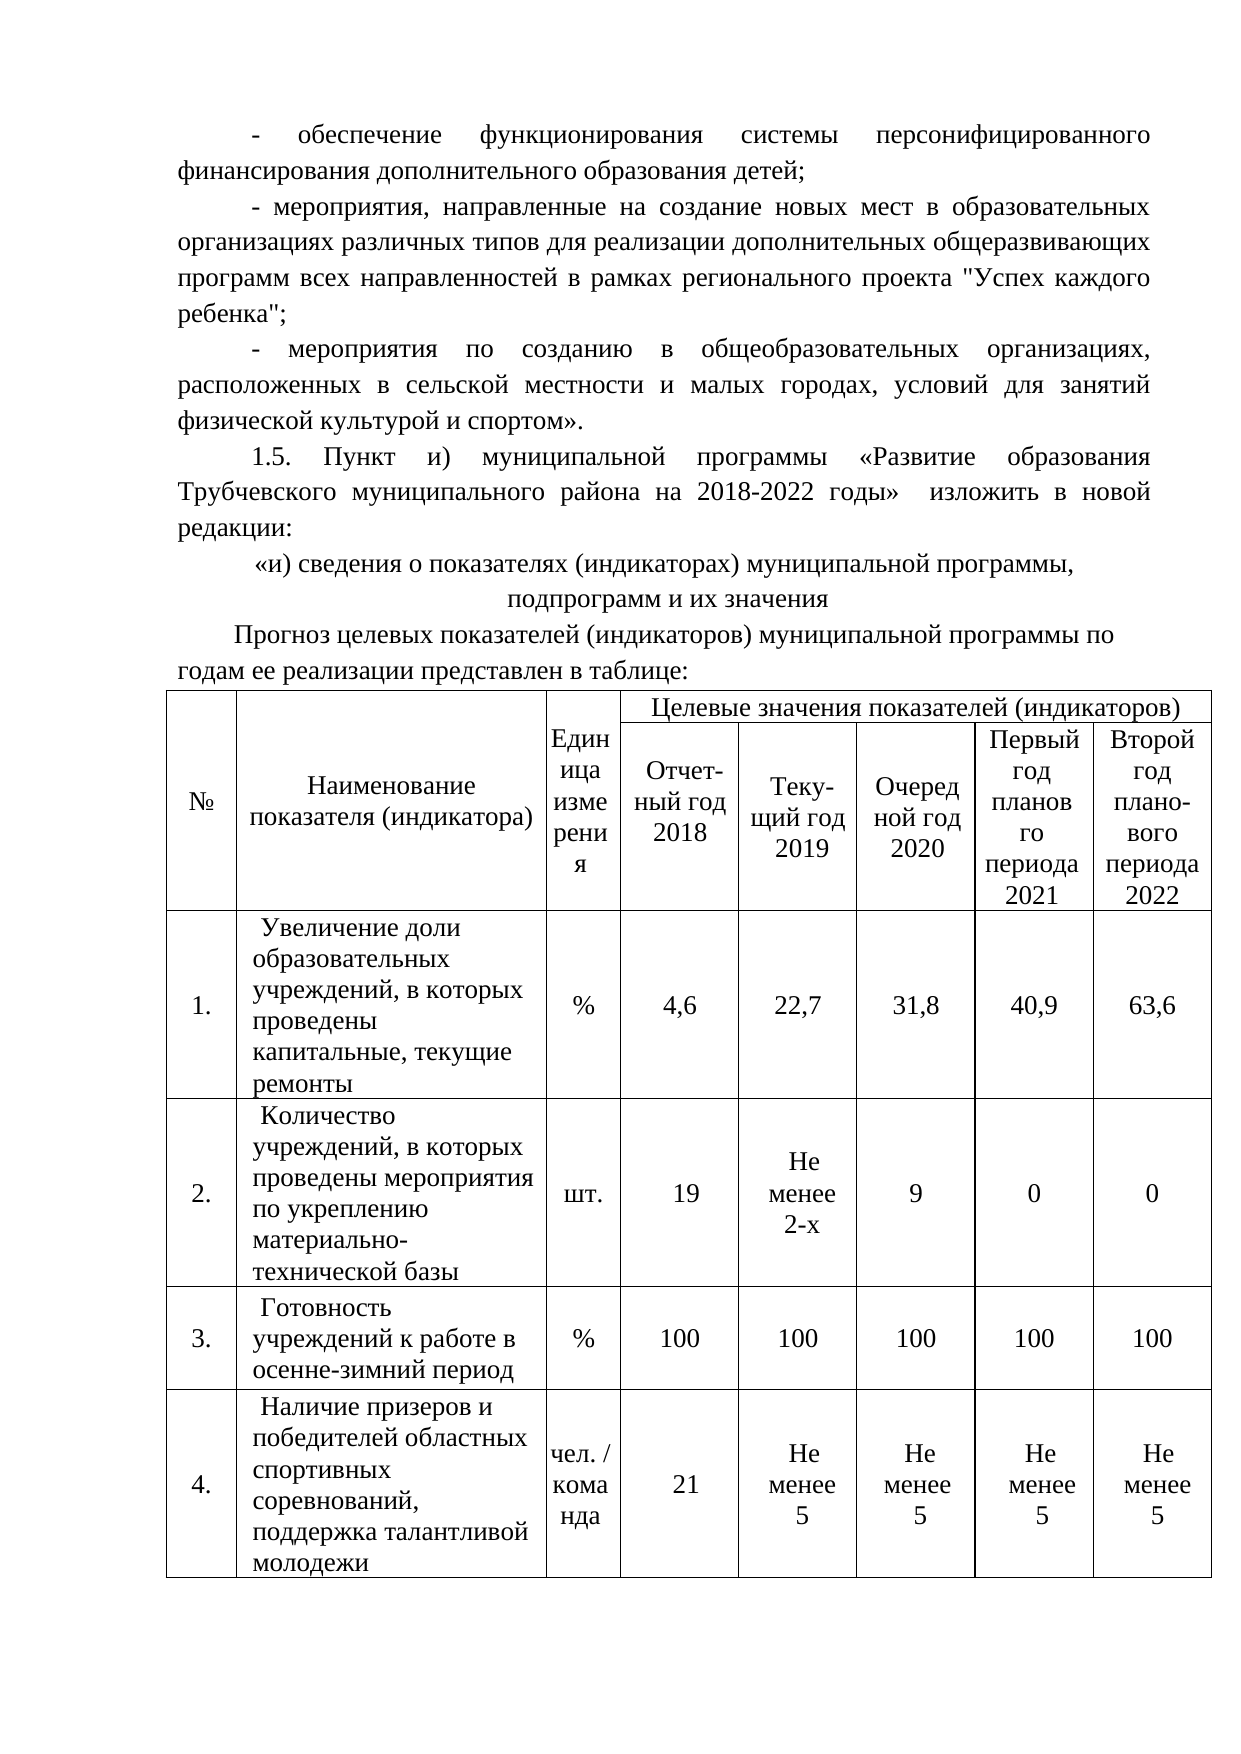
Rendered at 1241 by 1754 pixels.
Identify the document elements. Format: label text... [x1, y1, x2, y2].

text - мероприятия, направленные на создание новых мест в образовательных организациях различных типов для реализации дополнительных общеразвивающих программ всех направленностей в рамках регионального проекта "Успех каждого ребенка"; [177, 189, 1152, 328]
table_header № [167, 691, 236, 910]
table_cell 100 [1094, 1287, 1211, 1389]
text подпрограмм и их значения [177, 583, 1152, 614]
table_cell Второй год плано-вого периода 2022 [1094, 723, 1211, 910]
table_cell шт. [547, 1099, 620, 1286]
table_cell 0 [976, 1099, 1093, 1286]
table_cell 100 [976, 1287, 1093, 1389]
table_cell 0 [1094, 1099, 1211, 1286]
table_cell 31,8 [857, 911, 974, 1098]
table_cell Не менее 5 [857, 1390, 974, 1577]
table_cell чел. /команда [547, 1390, 620, 1577]
text - мероприятия по созданию в общеобразовательных организациях, расположенных в сельской местности и малых городах, условий для занятий физической культурой и спортом». [177, 332, 1152, 435]
text «и) сведения о показателях (индикаторах) муниципальной программы, [177, 547, 1152, 578]
table_cell Отчет-ный год 2018 [621, 723, 738, 910]
table_cell 4. [167, 1390, 236, 1577]
table_cell 22,7 [739, 911, 856, 1098]
text Прогноз целевых показателей (индикаторов) муниципальной программы по годам ее реализации представлен в таблице: [177, 618, 1152, 685]
table_cell 100 [857, 1287, 974, 1389]
table_cell Не менее 2-х [739, 1099, 856, 1286]
table_cell Не менее 5 [739, 1390, 856, 1577]
table_cell 40,9 [976, 911, 1093, 1098]
table_cell Готовность учреждений к работе в осенне-зимний период [237, 1287, 546, 1389]
table_header Наименование показателя (индикатора) [237, 691, 546, 910]
table_cell 100 [621, 1287, 738, 1389]
table_cell Наличие призеров и победителей областных спортивных соревнований, поддержка талантливой молодежи [237, 1390, 546, 1577]
table_cell Теку-щий год 2019 [739, 723, 856, 910]
text - обеспечение функционирования системы персонифицированного финансирования дополнительного образования детей; [177, 118, 1152, 185]
table_cell 2. [167, 1099, 236, 1286]
table_cell 100 [739, 1287, 856, 1389]
table_cell 63,6 [1094, 911, 1211, 1098]
table_header Единица измерения [547, 691, 620, 910]
table_cell % [547, 1287, 620, 1389]
table_cell Не менее 5 [976, 1390, 1093, 1577]
table_cell 21 [621, 1390, 738, 1577]
table_cell 19 [621, 1099, 738, 1286]
table_cell Не менее 5 [1094, 1390, 1211, 1577]
table_cell 3. [167, 1287, 236, 1389]
table_cell 9 [857, 1099, 974, 1286]
table_cell 1. [167, 911, 236, 1098]
table_cell % [547, 911, 620, 1098]
table_header Целевые значения показателей (индикаторов) [621, 691, 1211, 722]
table_cell Первый год планов го периода 2021 [976, 723, 1093, 910]
table_cell Количество учреждений, в которых проведены мероприятия по укреплению материально-технической базы [237, 1099, 546, 1286]
table_cell 4,6 [621, 911, 738, 1098]
table_cell Увеличение доли образовательных учреждений, в которых проведены капитальные, текущие ремонты [237, 911, 546, 1098]
table_cell Очередной год 2020 [857, 723, 974, 910]
text 1.5. Пункт и) муниципальной программы «Развитие образования Трубчевского муниципального района на 2018-2022 годы» изложить в новой редакции: [177, 440, 1152, 542]
